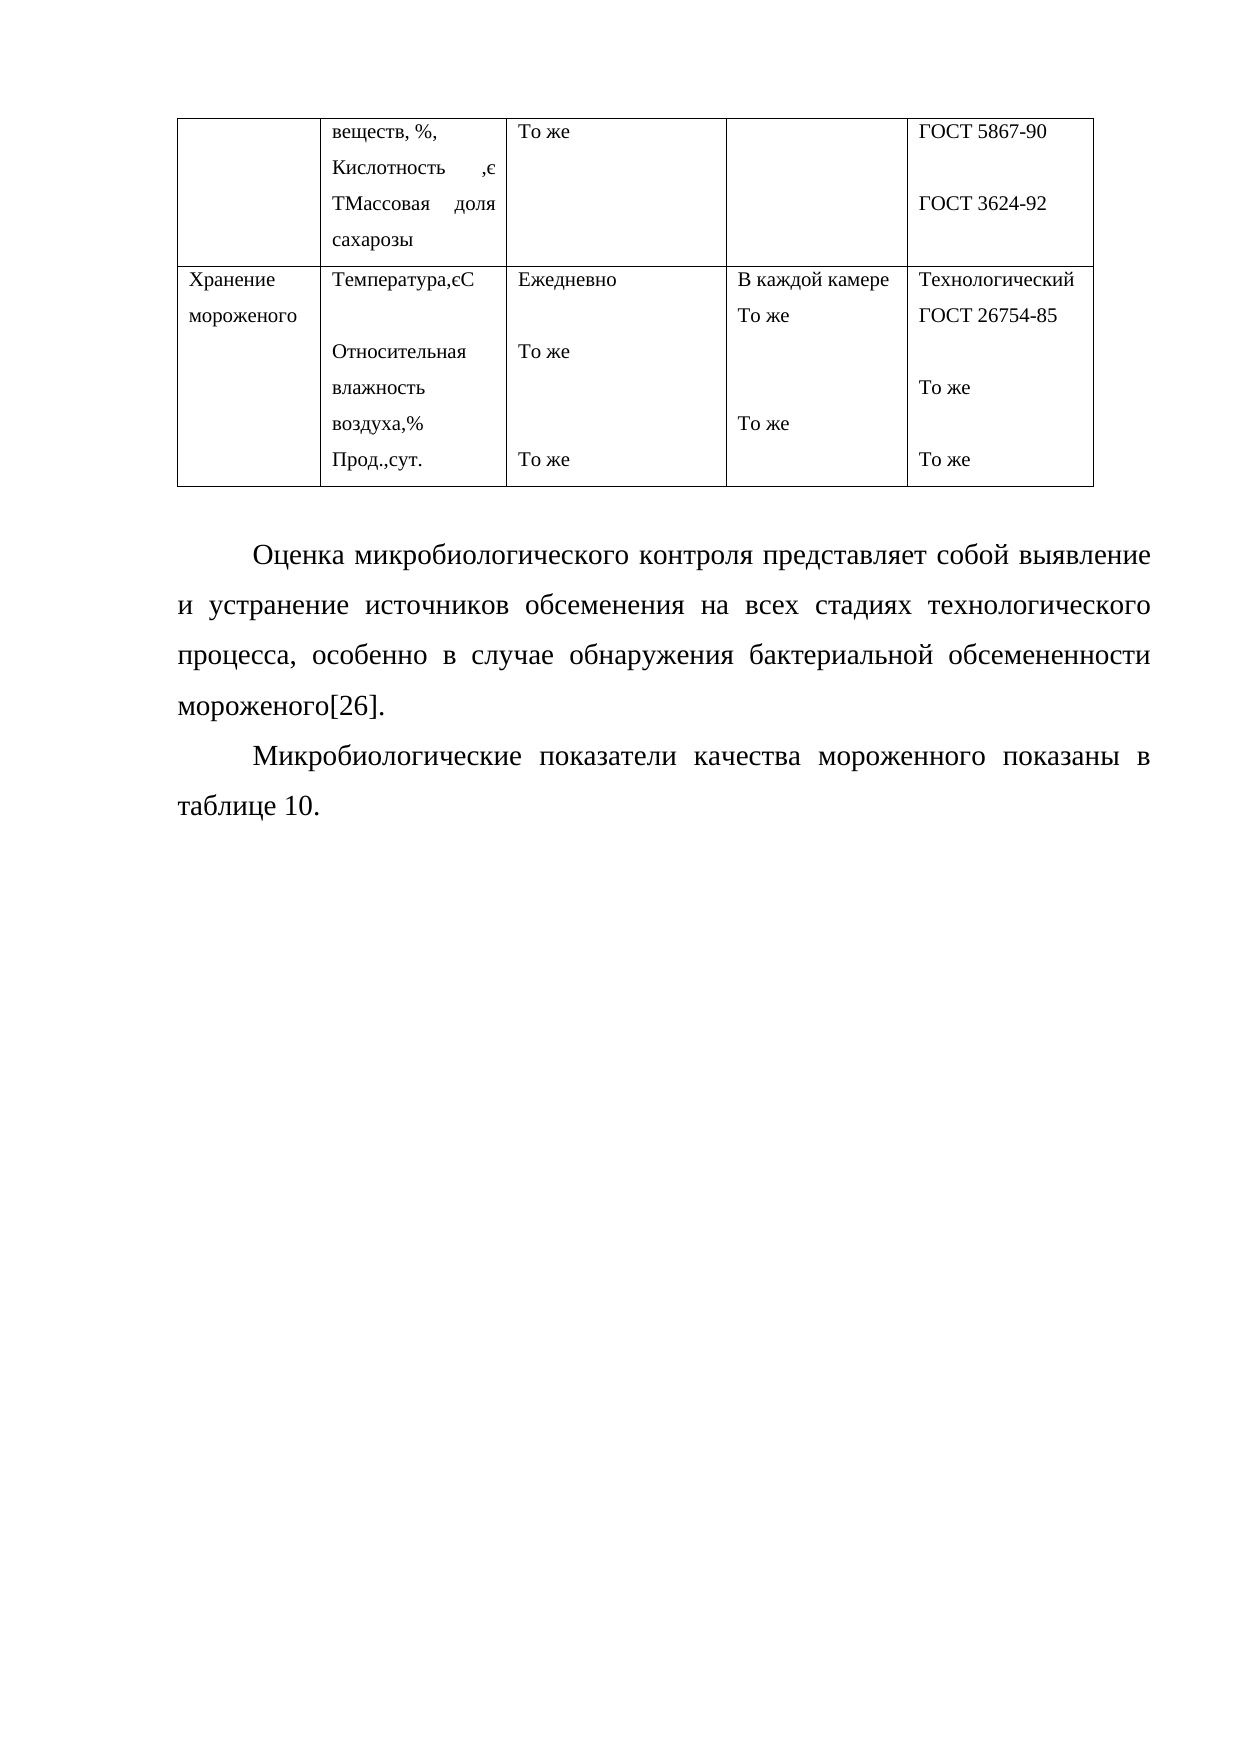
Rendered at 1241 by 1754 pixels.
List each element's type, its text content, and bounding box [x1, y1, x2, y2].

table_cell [321, 119, 506, 266]
table_cell Технологический ГОСТ 26754-85 То же То же [908, 267, 1093, 486]
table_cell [908, 119, 1093, 266]
table_cell Ежедневно То же То же [507, 267, 726, 486]
table_cell Температура,єС Относительная влажность воздуха,% Прод.,сут. [321, 267, 506, 486]
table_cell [727, 119, 907, 266]
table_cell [178, 119, 320, 266]
text Микробиологические показатели качества мороженного показаны в таблице 10. [177, 738, 1152, 822]
text Оценка микробиологического контроля представляет собой выявление и устранение источников обсеменения на всех стадиях технологического процесса, особенно в случае обнаружения бактериальной обсемененности мороженого[26]. [177, 537, 1152, 721]
table_cell Хранение мороженого [178, 267, 320, 486]
table_cell В каждой камере То же То же [727, 267, 907, 486]
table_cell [507, 119, 726, 266]
